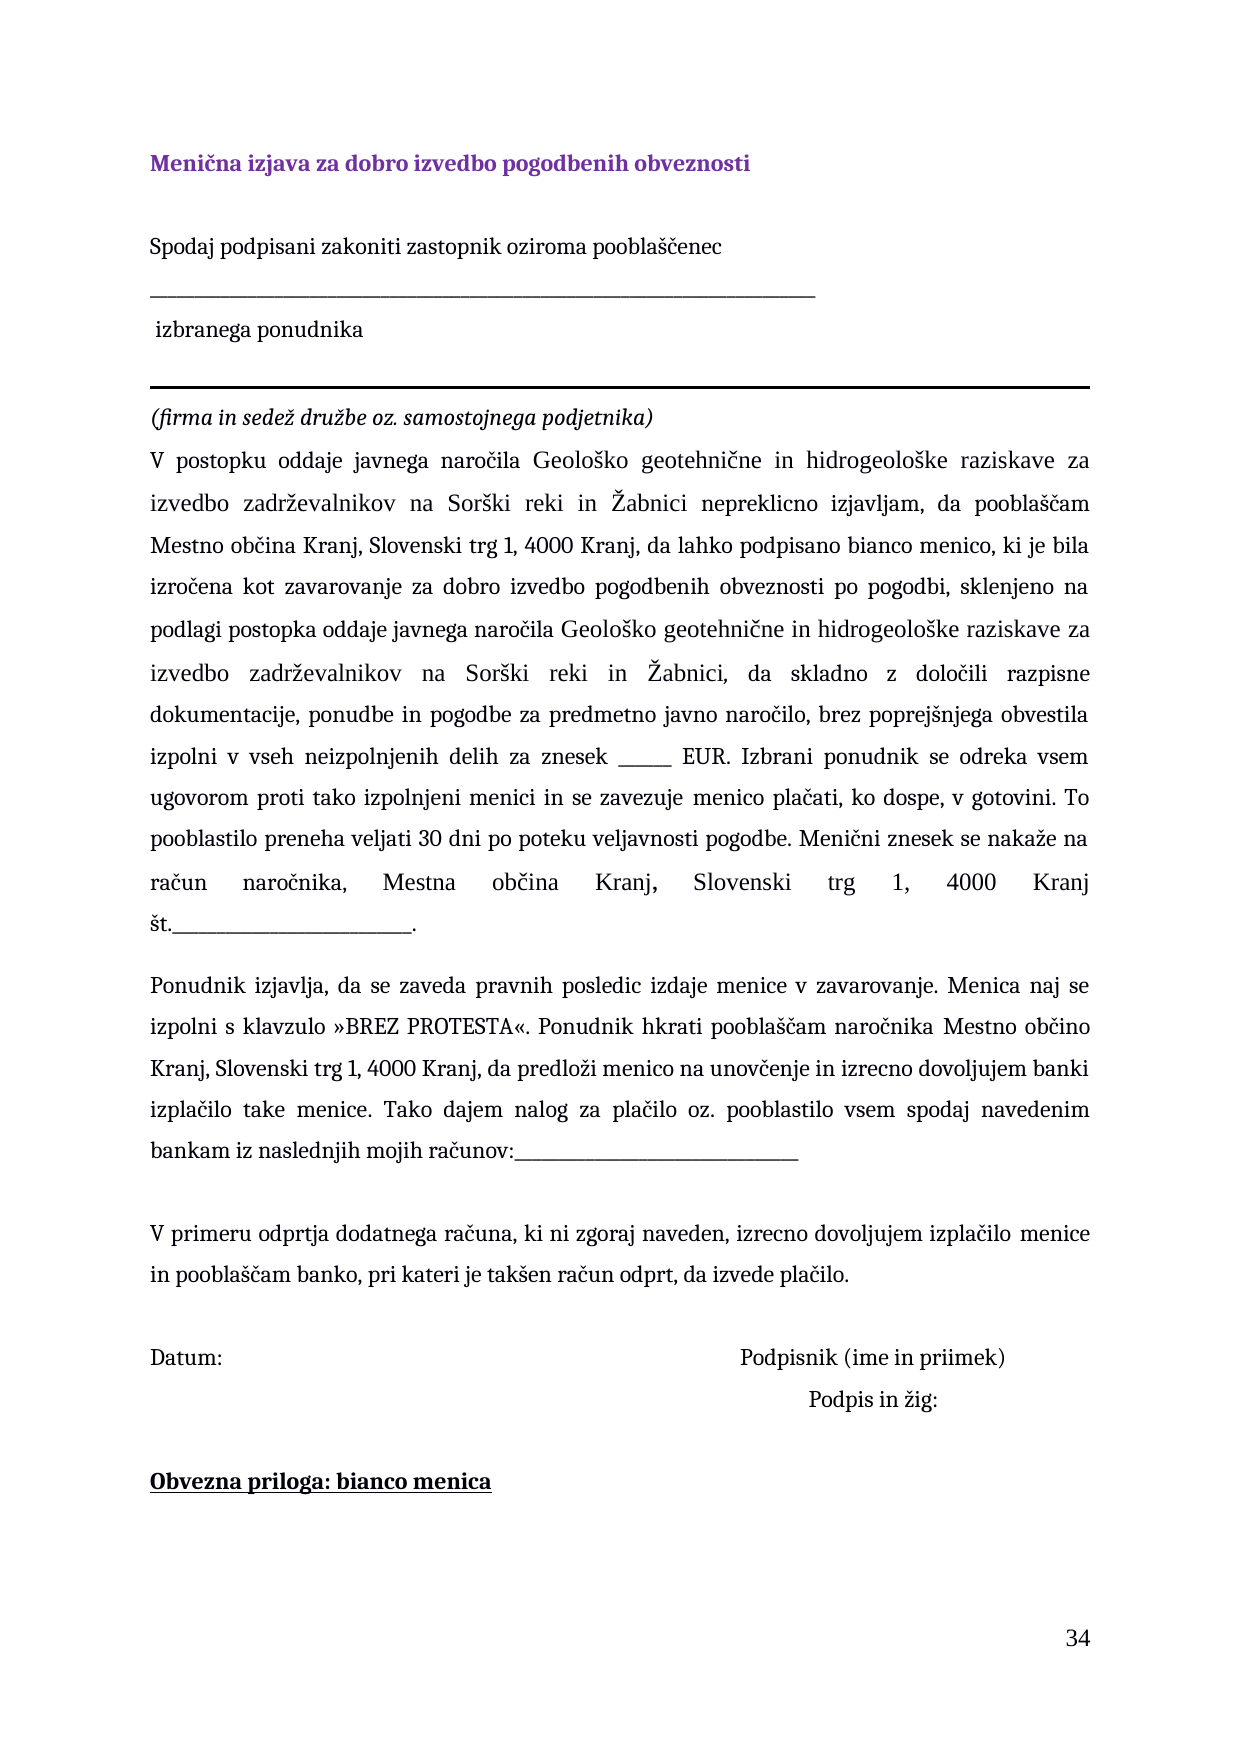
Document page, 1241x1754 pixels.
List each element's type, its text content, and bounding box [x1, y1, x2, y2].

text V primeru odprtja dodatnega računa, ki ni zgoraj naveden, izrecno dovoljujem izplačilo menice in pooblaščam banko, pri kateri je takšen račun odprt, da izvede plačilo. [150, 1220, 1090, 1289]
text V postopku oddaje javnega naročila nepreklicno izjavljam, da pooblaščam Mestno občina Kranj, Slovenski trg 1, 4000 Kranj, da lahko podpisano bianco menico, ki je bila izročena kot zavarovanje za dobro izvedbo pogodbenih obveznosti po pogodbi, sklenjeno na podlagi postopka oddaje javnega naročila , da skladno z določili razpisne dokumentacije, ponudbe in pogodbe za predmetno javno naročilo, brez poprejšnjega obvestila izpolni v vseh neizpolnjenih delih za znesek ______ EUR. Izbrani ponudnik se odreka vsem ugovorom proti tako izpolnjeni menici in se zavezuje menico plačati, ko dospe, v gotovini. To pooblastilo preneha veljati 30 dni po poteku veljavnosti pogodbe. Menični znesek se nakaže na račun naročnika, , št.___________________________. [150, 445, 1090, 937]
text Spodaj podpisani zakoniti zastopnik oziroma pooblaščenec [150, 233, 1090, 260]
subtitle Menična izjava za dobro izvedbo pogodbenih obveznosti [150, 150, 1090, 178]
text Datum: Podpisnik (ime in priimek) [150, 1344, 1090, 1372]
text (firma in sedež družbe oz. samostojnega podjetnika) [150, 403, 1090, 431]
text ___________________________________________________________________________ [150, 274, 1090, 302]
text Obvezna priloga: bianco menica [150, 1468, 1090, 1496]
text Ponudnik izjavlja, da se zaveda pravnih posledic izdaje menice v zavarovanje. Menica naj se izpolni s klavzulo »BREZ PROTESTA«. Ponudnik hkrati pooblaščam naročnika Mestno občino Kranj, Slovenski trg 1, 4000 Kranj, da predloži menico na unovčenje in izrecno dovoljujem banki izplačilo take menice. Tako dajem nalog za plačilo oz. pooblastilo vsem spodaj navedenim bankam iz naslednjih mojih računov:________________________________ [150, 972, 1090, 1165]
text izbranega ponudnika [150, 315, 1090, 343]
text Podpis in žig: [666, 1385, 1090, 1413]
